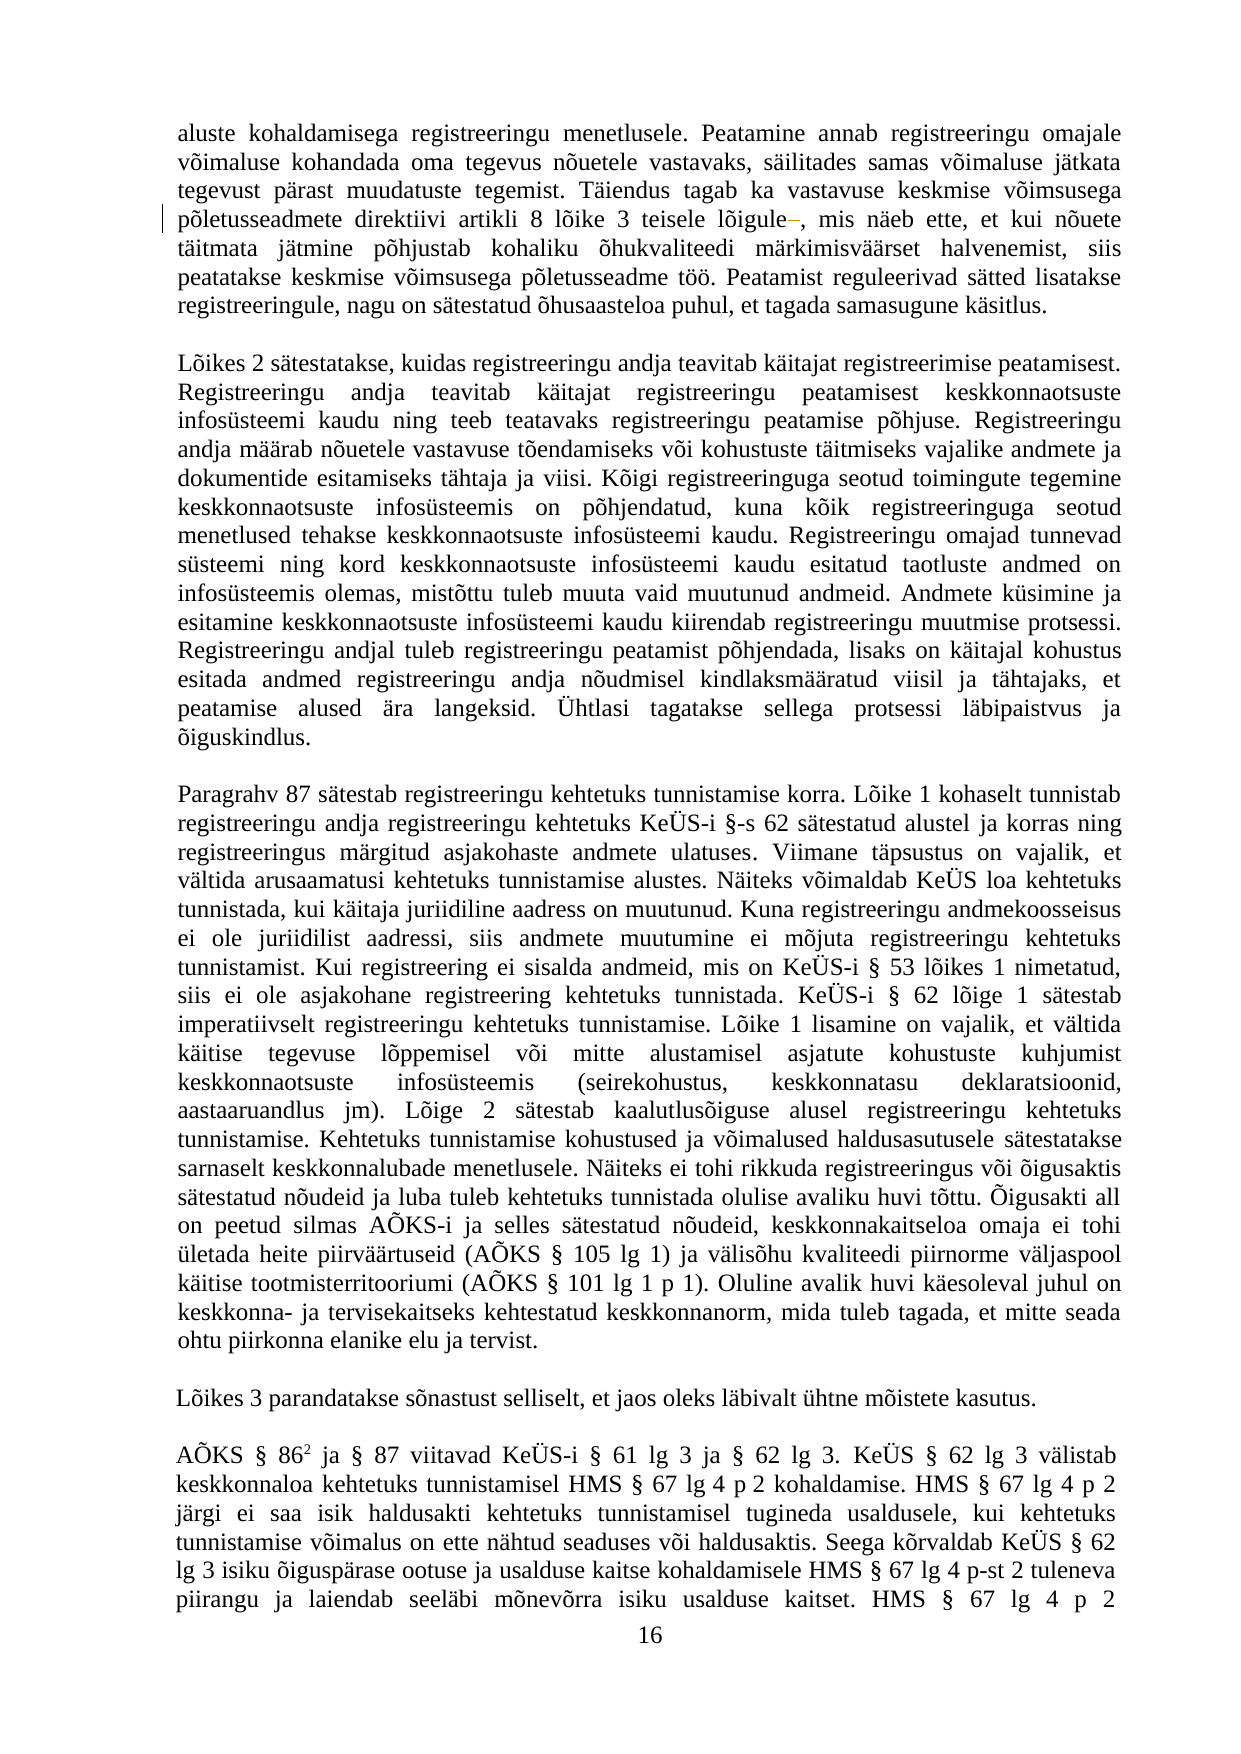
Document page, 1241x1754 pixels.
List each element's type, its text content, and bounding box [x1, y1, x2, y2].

text Lõikes 2 sätestatakse, kuidas registreeringu andja teavitab käitajat registreerimise peatamisest. Registreeringu andja teavitab käitajat registreeringu peatamisest keskkonnaotsuste infosüsteemi kaudu ning teeb teatavaks registreeringu peatamise põhjuse. Registreeringu andja määrab nõuetele vastavuse tõendamiseks või kohustuste täitmiseks vajalike andmete ja dokumentide esitamiseks tähtaja ja viisi. Kõigi registreeringuga seotud toimingute tegemine keskkonnaotsuste infosüsteemis on põhjendatud, kuna kõik registreeringuga seotud menetlused tehakse keskkonnaotsuste infosüsteemi kaudu. Registreeringu omajad tunnevad süsteemi ning kord keskkonnaotsuste infosüsteemi kaudu esitatud taotluste andmed on infosüsteemis olemas, mistõttu tuleb muuta vaid muutunud andmeid. Andmete küsimine ja esitamine keskkonnaotsuste infosüsteemi kaudu kiirendab registreeringu muutmise protsessi. Registreeringu andjal tuleb registreeringu peatamist põhjendada, lisaks on käitajal kohustus esitada andmed registreeringu andja nõudmisel kindlaksmääratud viisil ja tähtajaks, et peatamise alused ära langeksid. Ühtlasi tagatakse sellega protsessi läbipaistvus ja õiguskindlus. [177, 348, 1122, 751]
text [176, 1441, 1117, 1613]
text Lõikes 3 parandatakse sõnastust selliselt, et jaos oleks läbivalt ühtne mõistete kasutus. [176, 1383, 1117, 1412]
text Paragrahv 87 sätestab registreeringu kehtetuks tunnistamise korra. Lõike 1 kohaselt tunnistab registreeringu andja registreeringu kehtetuks KeÜS-i §-s 62 sätestatud alustel ja korras ning registreeringus märgitud asjakohaste andmete ulatuses. Viimane täpsustus on vajalik, et vältida arusaamatusi kehtetuks tunnistamise alustes. Näiteks võimaldab KeÜS loa kehtetuks tunnistada, kui käitaja juriidiline aadress on muutunud. Kuna registreeringu andmekoosseisus ei ole juriidilist aadressi, siis andmete muutumine ei mõjuta registreeringu kehtetuks tunnistamist. Kui registreering ei sisalda andmeid, mis on KeÜS-i § 53 lõikes 1 nimetatud, siis ei ole asjakohane registreering kehtetuks tunnistada. KeÜS-i § 62 lõige 1 sätestab imperatiivselt registreeringu kehtetuks tunnistamise. Lõike 1 lisamine on vajalik, et vältida käitise tegevuse lõppemisel või mitte alustamisel asjatute kohustuste kuhjumist keskkonnaotsuste infosüsteemis (seirekohustus, keskkonnatasu deklaratsioonid, aastaaruandlus jm). Lõige 2 sätestab kaalutlusõiguse alusel registreeringu kehtetuks tunnistamise. Kehtetuks tunnistamise kohustused ja võimalused haldusasutusele sätestatakse sarnaselt keskkonnalubade menetlusele. Näiteks ei tohi rikkuda registreeringus või õigusaktis sätestatud nõudeid ja luba tuleb kehtetuks tunnistada olulise avaliku huvi tõttu. Õigusakti all on peetud silmas AÕKS-i ja selles sätestatud nõudeid, keskkonnakaitseloa omaja ei tohi ületada heite piirväärtuseid (AÕKS § 105 lg 1) ja välisõhu kvaliteedi piirnorme väljaspool käitise tootmisterritooriumi (AÕKS § 101 lg 1 p 1). Oluline avalik huvi käesoleval juhul on keskkonna- ja tervisekaitseks kehtestatud keskkonnanorm, mida tuleb tagada, et mitte seada ohtu piirkonna elanike elu ja tervist. [177, 779, 1122, 1354]
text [177, 118, 1122, 319]
